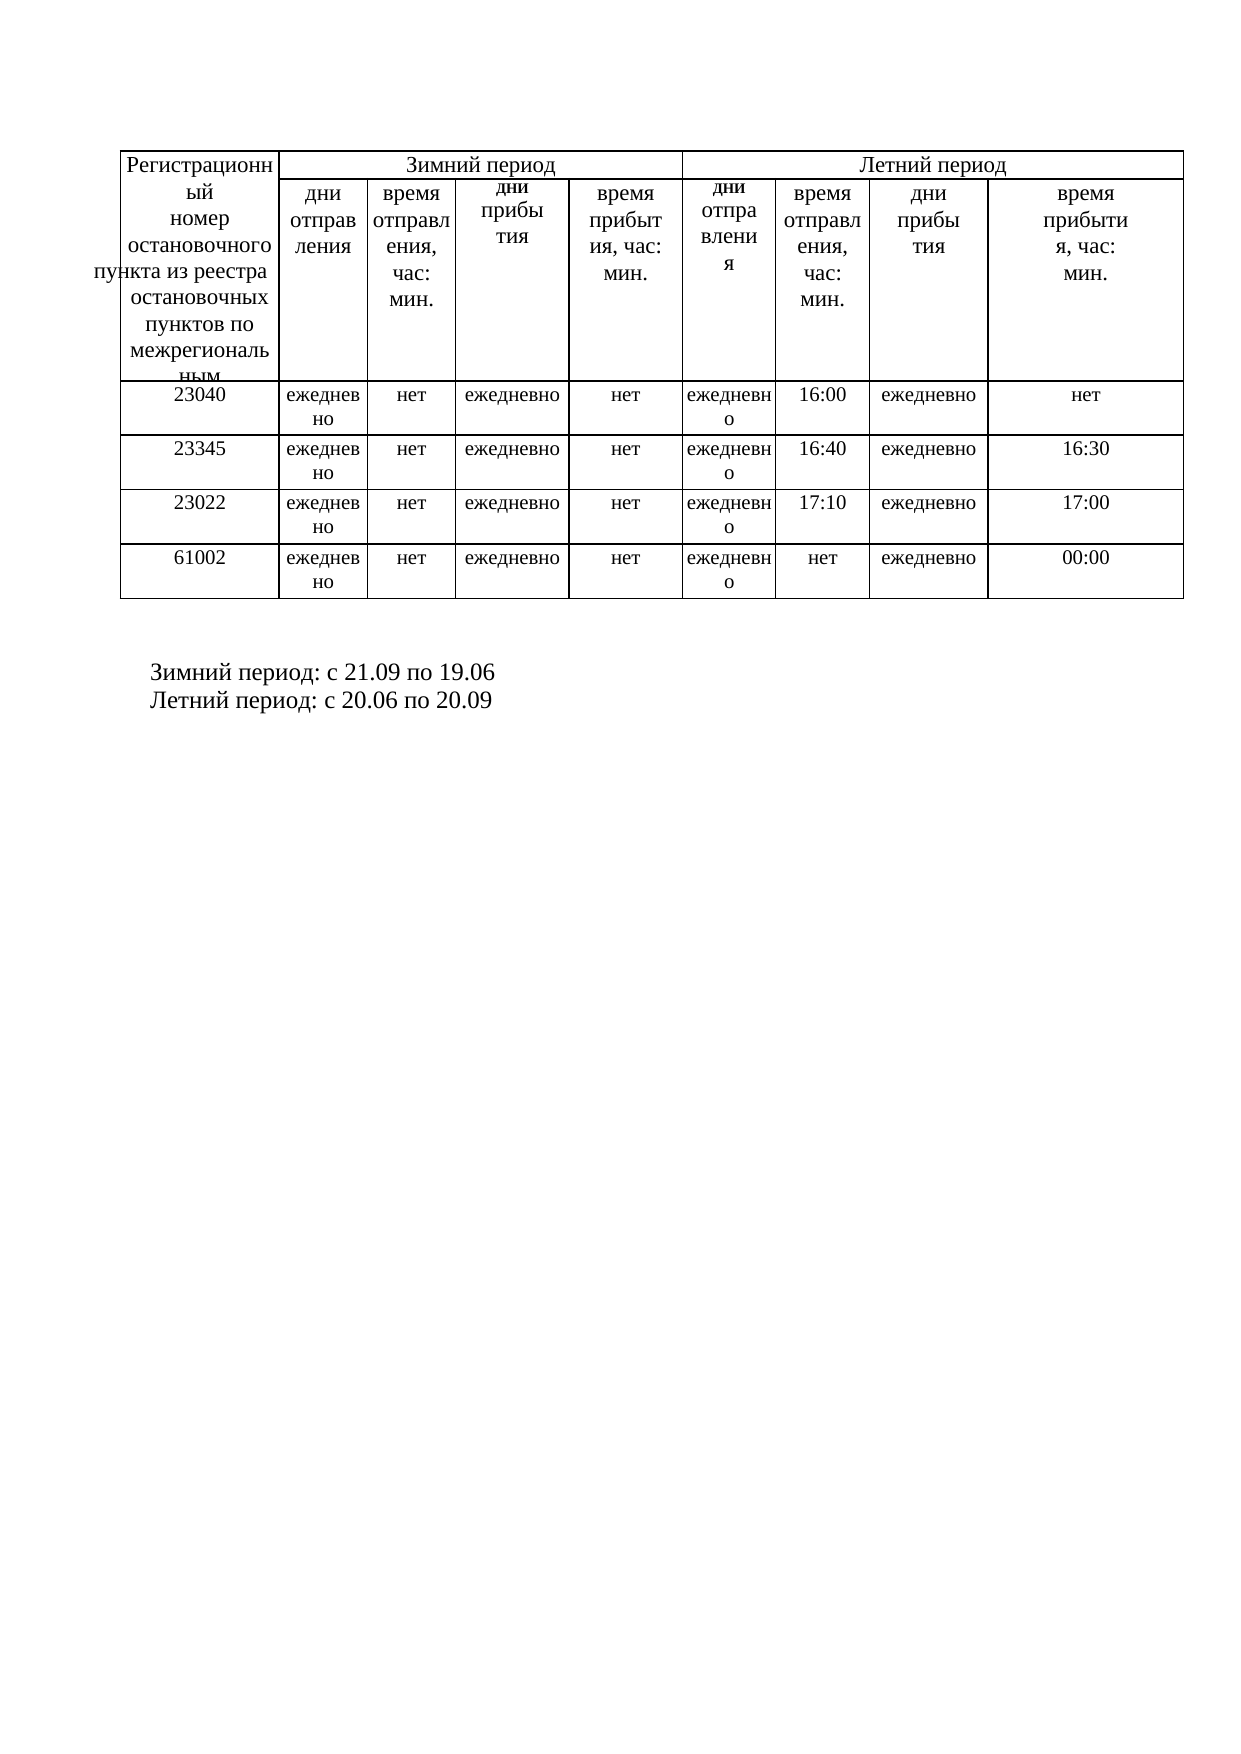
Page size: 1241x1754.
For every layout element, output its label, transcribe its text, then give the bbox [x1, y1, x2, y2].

table_cell ежедневно [456, 545, 568, 597]
table_cell 23022 [121, 490, 278, 543]
table_cell ДНИ отпра влени я [683, 180, 775, 380]
table_cell ежедневно [683, 490, 775, 543]
table_header Зимний период [280, 152, 682, 178]
table_cell нет [989, 382, 1183, 434]
table_cell нет [570, 436, 682, 489]
table_cell ежедневно [683, 382, 775, 434]
table_cell ежедневно [280, 545, 367, 597]
table_cell дни прибы тия [870, 180, 987, 380]
table_cell ежедневно [870, 382, 987, 434]
table_cell 16:00 [776, 382, 869, 434]
table_cell ежедневно [683, 545, 775, 597]
table_cell нет [570, 490, 682, 543]
table_cell 00:00 [989, 545, 1183, 597]
table_cell ежедневно [870, 436, 987, 489]
table_cell нет [368, 545, 455, 597]
table_cell ежедневно [456, 490, 568, 543]
table_cell время отправл ения, час: мин. [776, 180, 869, 380]
table_cell ежедневно [870, 490, 987, 543]
table_cell нет [570, 382, 682, 434]
table_cell ежедневно [280, 436, 367, 489]
table_cell нет [368, 490, 455, 543]
table_cell ежедневно [280, 490, 367, 543]
table_cell 61002 [121, 545, 278, 597]
table_cell 23345 [121, 436, 278, 489]
table_cell время прибыт ия, час: мин. [570, 180, 682, 380]
table_cell 17:10 [776, 490, 869, 543]
table_cell нет [368, 436, 455, 489]
table_cell нет [570, 545, 682, 597]
table_cell 16:40 [776, 436, 869, 489]
table_cell ежедневно [456, 436, 568, 489]
table_cell время отправл ения, час: мин. [368, 180, 455, 380]
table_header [121, 152, 278, 380]
table_cell 23040 [121, 382, 278, 434]
table_cell ежедневно [683, 436, 775, 489]
table_cell ежедневно [870, 545, 987, 597]
table_cell 16:30 [989, 436, 1183, 489]
table_cell ежедневно [280, 382, 367, 434]
table_cell нет [776, 545, 869, 597]
table_cell ежедневно [456, 382, 568, 434]
table_cell дни отправ ления [280, 180, 367, 380]
table_cell время прибыти я, час: мин. [989, 180, 1183, 380]
table_cell ДНИ прибы тия [456, 180, 568, 380]
table_header Летний период [683, 152, 1183, 178]
table_cell нет [368, 382, 455, 434]
text Летний период: с 20.06 по 20.09 [150, 685, 1090, 714]
text Зимний период: с 21.09 по 19.06 [150, 657, 1090, 685]
table_cell 17:00 [989, 490, 1183, 543]
